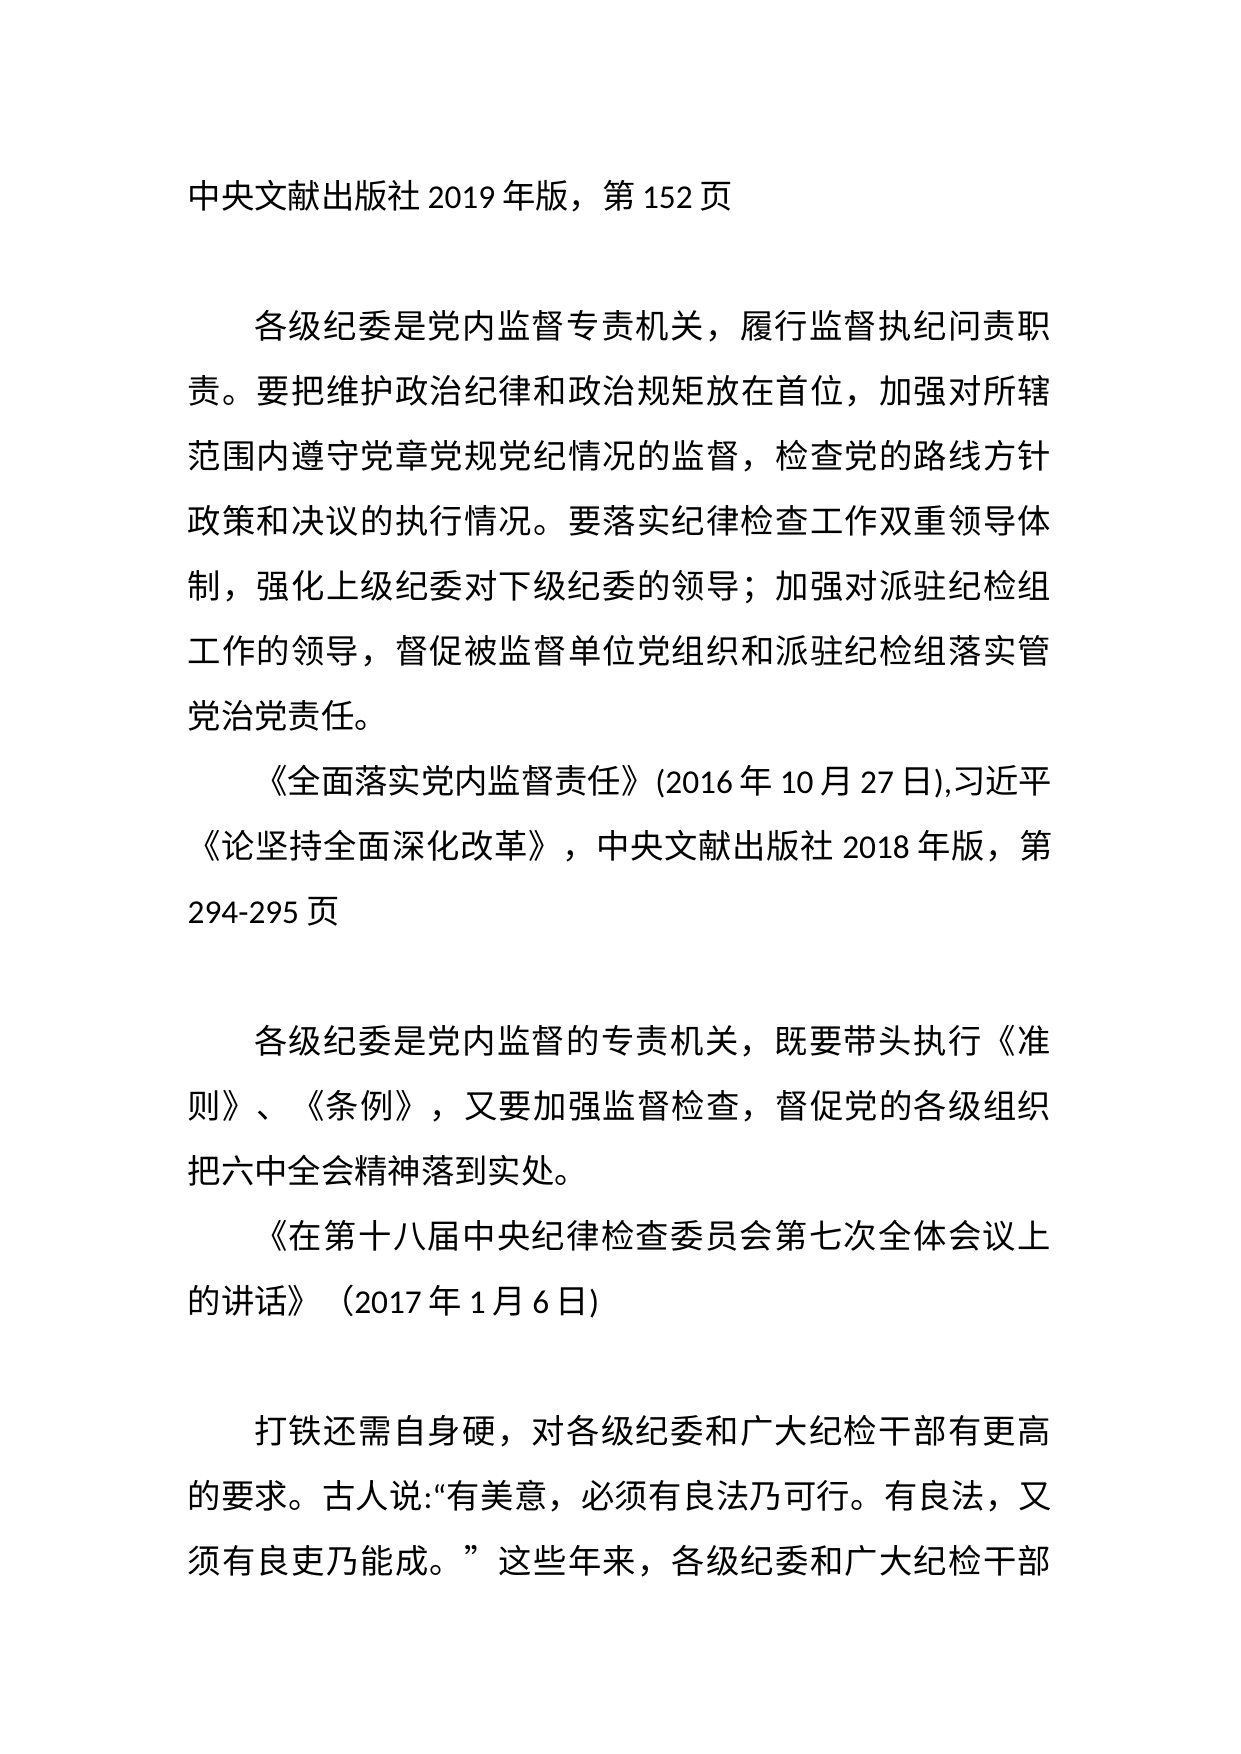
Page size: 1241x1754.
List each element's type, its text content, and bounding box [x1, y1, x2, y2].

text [187, 1397, 1053, 1592]
text 各级纪委是党内监督的专责机关，既要带头执行《准则》、《条例》，又要加强监督检查，督促党的各级组织把六中全会精神落到实处。 [187, 1007, 1053, 1202]
text 各级纪委是党内监督专责机关，履行监督执纪问责职责。要把维护政治纪律和政治规矩放在首位，加强对所辖范围内遵守党章党规党纪情况的监督，检查党的路线方针政策和决议的执行情况。要落实纪律检查工作双重领导体制，强化上级纪委对下级纪委的领导；加强对派驻纪检组工作的领导，督促被监督单位党组织和派驻纪检组落实管党治党责任。 [187, 292, 1053, 747]
text 《全面落实党内监督责任》(2016年10月27日),习近平《论坚持全面深化改革》，中央文献出版社2018年版，第294-295页 [187, 747, 1053, 942]
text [187, 162, 1053, 227]
text 《在第十八届中央纪律检查委员会第七次全体会议上的讲话》（2017年1月6日) [187, 1202, 1053, 1332]
